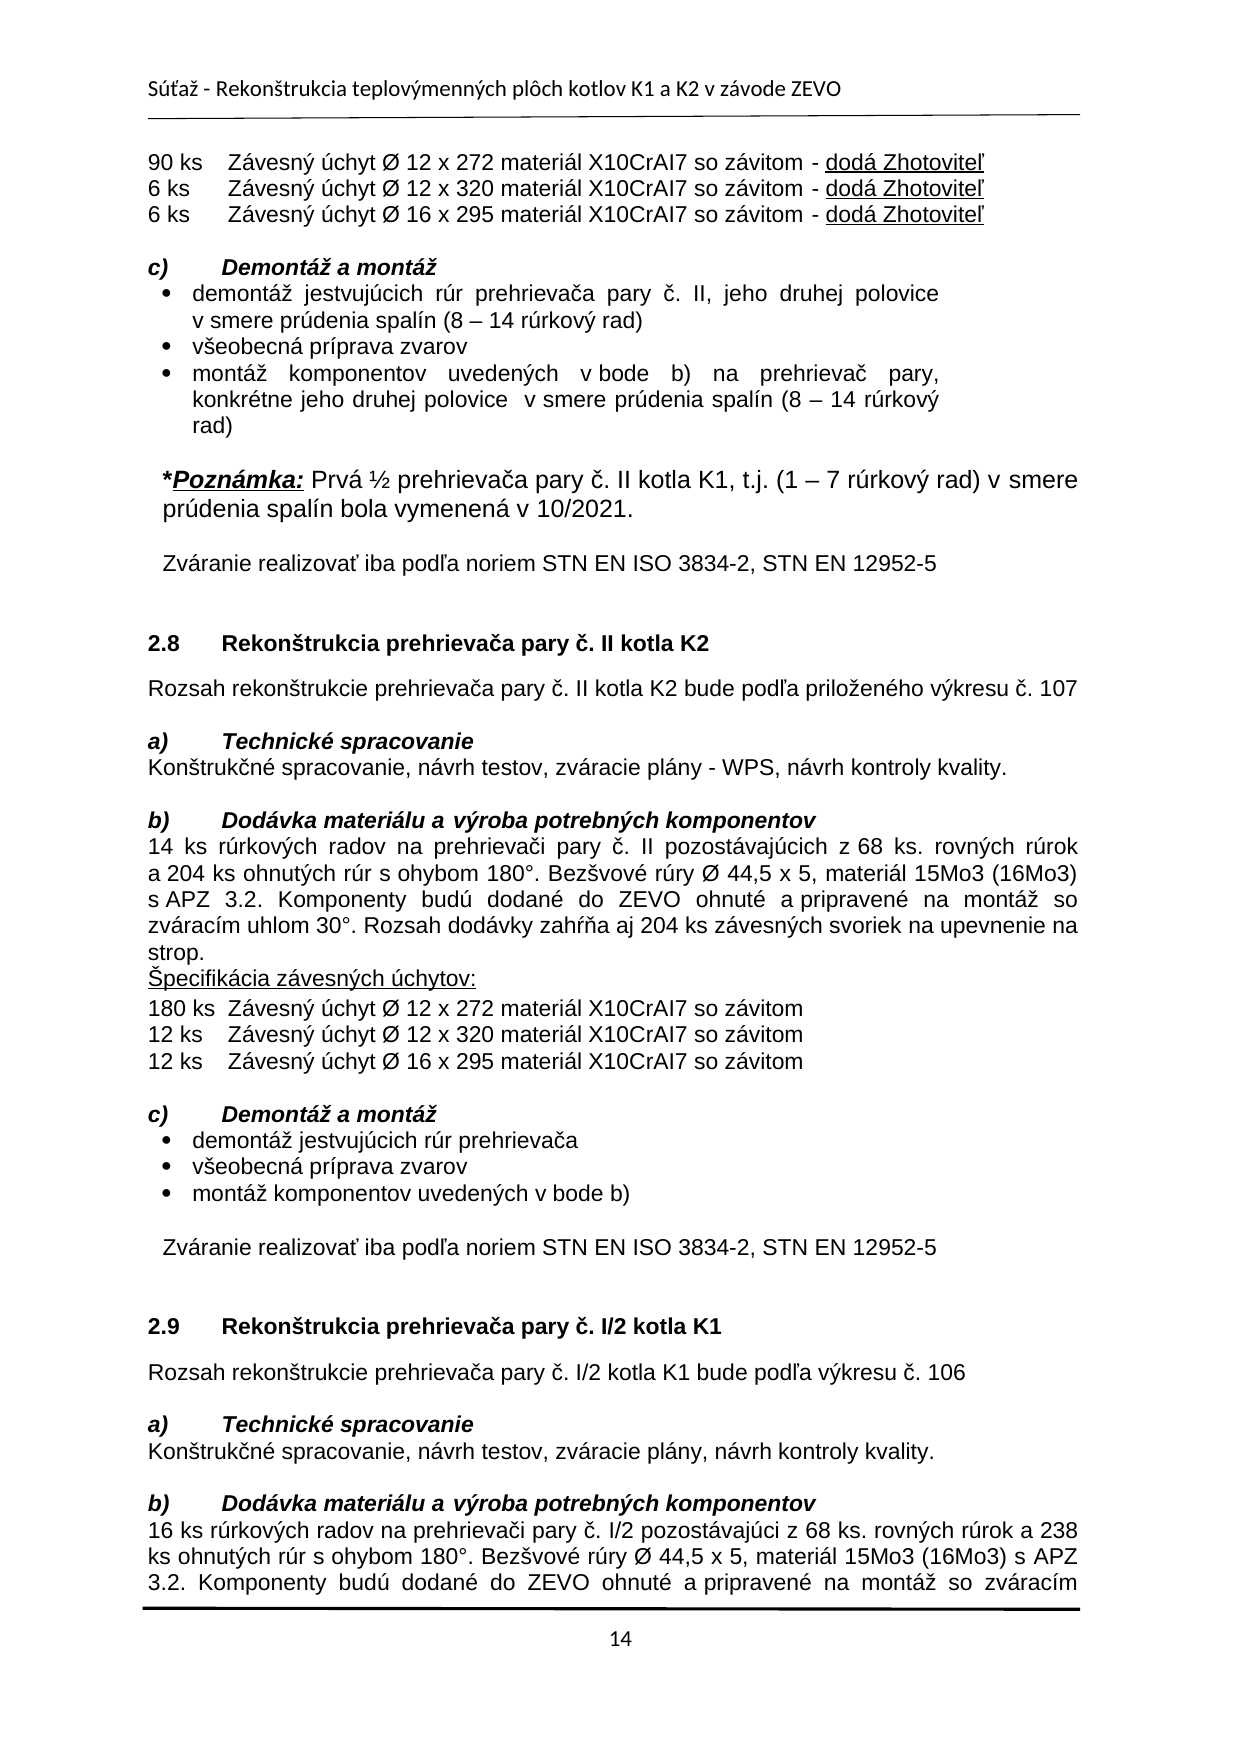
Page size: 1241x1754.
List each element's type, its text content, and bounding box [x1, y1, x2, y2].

list Demontáž a montáž [148, 254, 940, 280]
text 180 ks Závesný úchyt Ø 12 x 272 materiál X10CrAI7 so závitom [148, 995, 1078, 1021]
text 90 ks Závesný úchyt Ø 12 x 272 materiál X10CrAI7 so závitom - dodá Zhotoviteľ [148, 149, 1078, 175]
text 14 ks rúrkových radov na prehrievači pary č. II pozostávajúcich z 68 ks. rovných rúrok a 204 ks ohnutých rúr s ohybom 180°. Bezšvové rúry Ø 44,5 x 5, materiál 15Mo3 (16Mo3) s APZ 3.2. Komponenty budú dodané do ZEVO ohnuté a pripravené na montáž so zváracím uhlom 30°. Rozsah dodávky zahŕňa aj 204 ks závesných svoriek na upevnenie na strop. [148, 833, 1078, 965]
list Technické spracovanie [148, 728, 925, 754]
text 12 ks Závesný úchyt Ø 12 x 320 materiál X10CrAI7 so závitom [148, 1021, 1078, 1048]
list demontáž jestvujúcich rúr prehrievača pary č. II, jeho druhej polovice v smere prúdenia spalín (8 – 14 rúrkový rad) [162, 280, 940, 333]
text Zváranie realizovať iba podľa noriem STN EN ISO 3834-2, STN EN 12952-5 [162, 550, 1093, 577]
list demontáž jestvujúcich rúr prehrievača [162, 1127, 940, 1153]
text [148, 1517, 1078, 1596]
list Konštrukčné spracovanie, návrh testov, zváracie plány - WPS, návrh kontroly kvality. [148, 754, 1063, 780]
list Technické spracovanie [148, 1411, 1093, 1438]
list všeobecná príprava zvarov [162, 333, 940, 359]
text Zváranie realizovať iba podľa noriem STN EN ISO 3834-2, STN EN 12952-5 [162, 1234, 1093, 1260]
text 6 ks Závesný úchyt Ø 16 x 295 materiál X10CrAI7 so závitom - dodá Zhotoviteľ [148, 201, 1078, 228]
list Demontáž a montáž [148, 1101, 940, 1127]
text Konštrukčné spracovanie, návrh testov, zváracie plány, návrh kontroly kvality. [148, 1438, 1078, 1464]
list montáž komponentov uvedených v bode b) [162, 1179, 940, 1206]
list Rekonštrukcia prehrievača pary č. I/2 kotla K1 [148, 1313, 1086, 1339]
text 6 ks Závesný úchyt Ø 12 x 320 materiál X10CrAI7 so závitom - dodá Zhotoviteľ [148, 175, 1078, 201]
text 12 ks Závesný úchyt Ø 16 x 295 materiál X10CrAI7 so závitom [148, 1048, 1078, 1074]
text Rozsah rekonštrukcie prehrievača pary č. II kotla K2 bude podľa priloženého výkresu č. 107 [148, 675, 1078, 701]
list montáž komponentov uvedených v bode b) na prehrievač pary, konkrétne jeho druhej polovice v smere prúdenia spalín (8 – 14 rúrkový rad) [162, 359, 940, 438]
text Špecifikácia závesných úchytov: [148, 965, 1093, 991]
list Dodávka materiálu a výroba potrebných komponentov [148, 807, 925, 833]
text Rozsah rekonštrukcie prehrievača pary č. I/2 kotla K1 bude podľa výkresu č. 106 [148, 1358, 1093, 1385]
list *Poznámka: Prvá ½ prehrievača pary č. II kotla K1, t.j. (1 – 7 rúrkový rad) v smere prúdenia spalín bola vymenená v 10/2021. [162, 465, 1078, 522]
list všeobecná príprava zvarov [162, 1153, 940, 1179]
list Rekonštrukcia prehrievača pary č. II kotla K2 [148, 629, 1086, 656]
list Dodávka materiálu a výroba potrebných komponentov [148, 1490, 1093, 1517]
